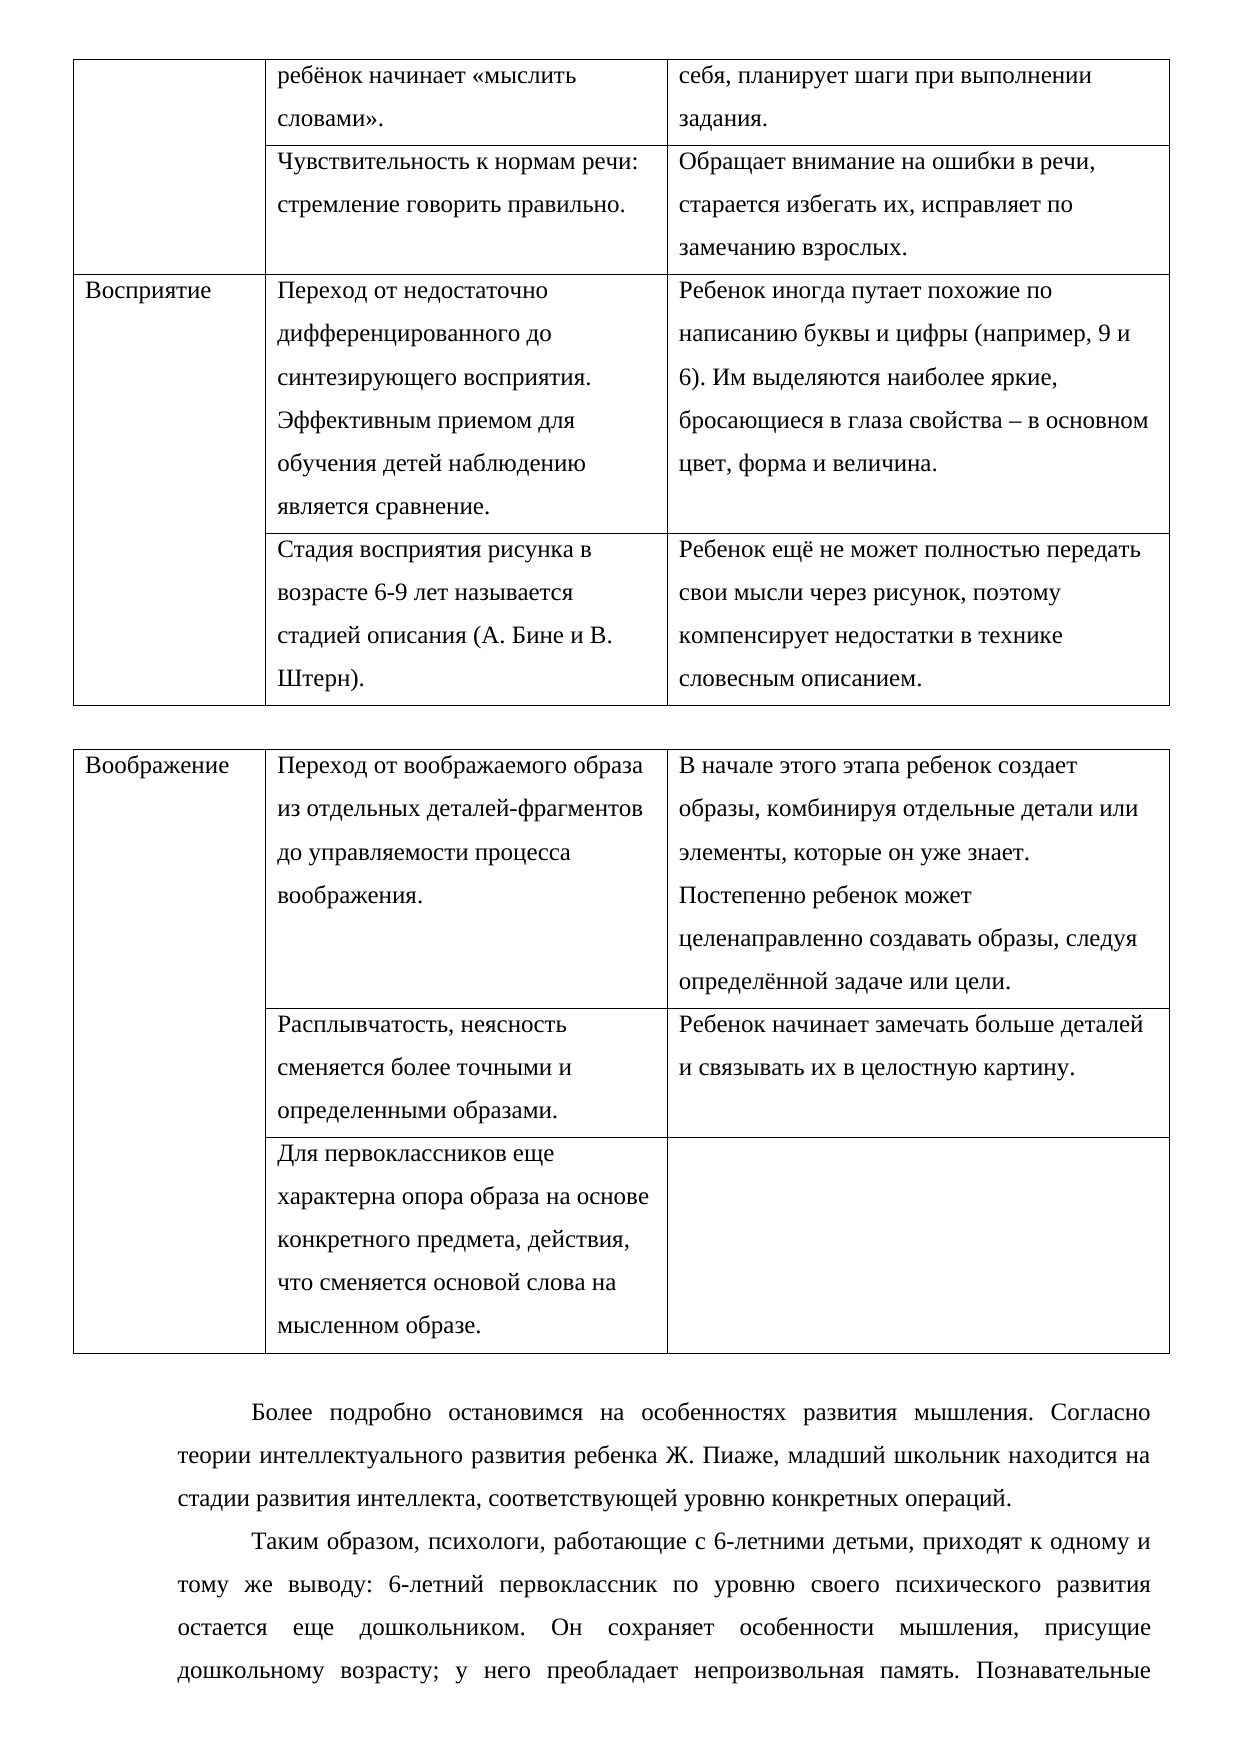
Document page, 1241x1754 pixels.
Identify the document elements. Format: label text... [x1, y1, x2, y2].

table_header Воображение [74, 750, 265, 1352]
table_cell Восприятие [74, 275, 265, 705]
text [177, 1526, 1152, 1684]
table_cell Ребенок иногда путает похожие по написанию буквы и цифры (например, 9 и 6). Им выделяются наиболее яркие, бросающиеся в глаза свойства – в основном цвет, форма и величина. [668, 275, 1169, 533]
text Более подробно остановимся на особенностях развития мышления. Согласно теории интеллектуального развития ребенка Ж. Пиаже, младший школьник находится на стадии развития интеллекта, соответствующей уровню конкретных операций. [177, 1397, 1152, 1512]
table_cell Ребенок начинает замечать больше деталей и связывать их в целостную картину. [668, 1009, 1169, 1137]
table_cell Переход от недостаточно дифференцированного до синтезирующего восприятия. Эффективным приемом для обучения детей наблюдению является сравнение. [266, 275, 667, 533]
table_cell Ребенок ещё не может полностью передать свои мысли через рисунок, поэтому компенсирует недостатки в технике словесным описанием. [668, 534, 1169, 705]
table_cell [668, 1138, 1169, 1352]
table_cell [668, 60, 1169, 145]
table_cell Для первоклассников еще характерна опора образа на основе конкретного предмета, действия, что сменяется основой слова на мысленном образе. [266, 1138, 667, 1352]
table_header В начале этого этапа ребенок создает образы, комбинируя отдельные детали или элементы, которые он уже знает. Постепенно ребенок может целенаправленно создавать образы, следуя определённой задаче или цели. [668, 750, 1169, 1008]
table_cell Стадия восприятия рисунка в возрасте 6-9 лет называется стадией описания (А. Бине и В. Штерн). [266, 534, 667, 705]
table_cell Чувствительность к нормам речи: стремление говорить правильно. [266, 146, 667, 274]
table_cell Обращает внимание на ошибки в речи, старается избегать их, исправляет по замечанию взрослых. [668, 146, 1169, 274]
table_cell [266, 60, 667, 145]
table_cell Расплывчатость, неясность сменяется более точными и определенными образами. [266, 1009, 667, 1137]
table_header Переход от воображаемого образа из отдельных деталей-фрагментов до управляемости процесса воображения. [266, 750, 667, 1008]
